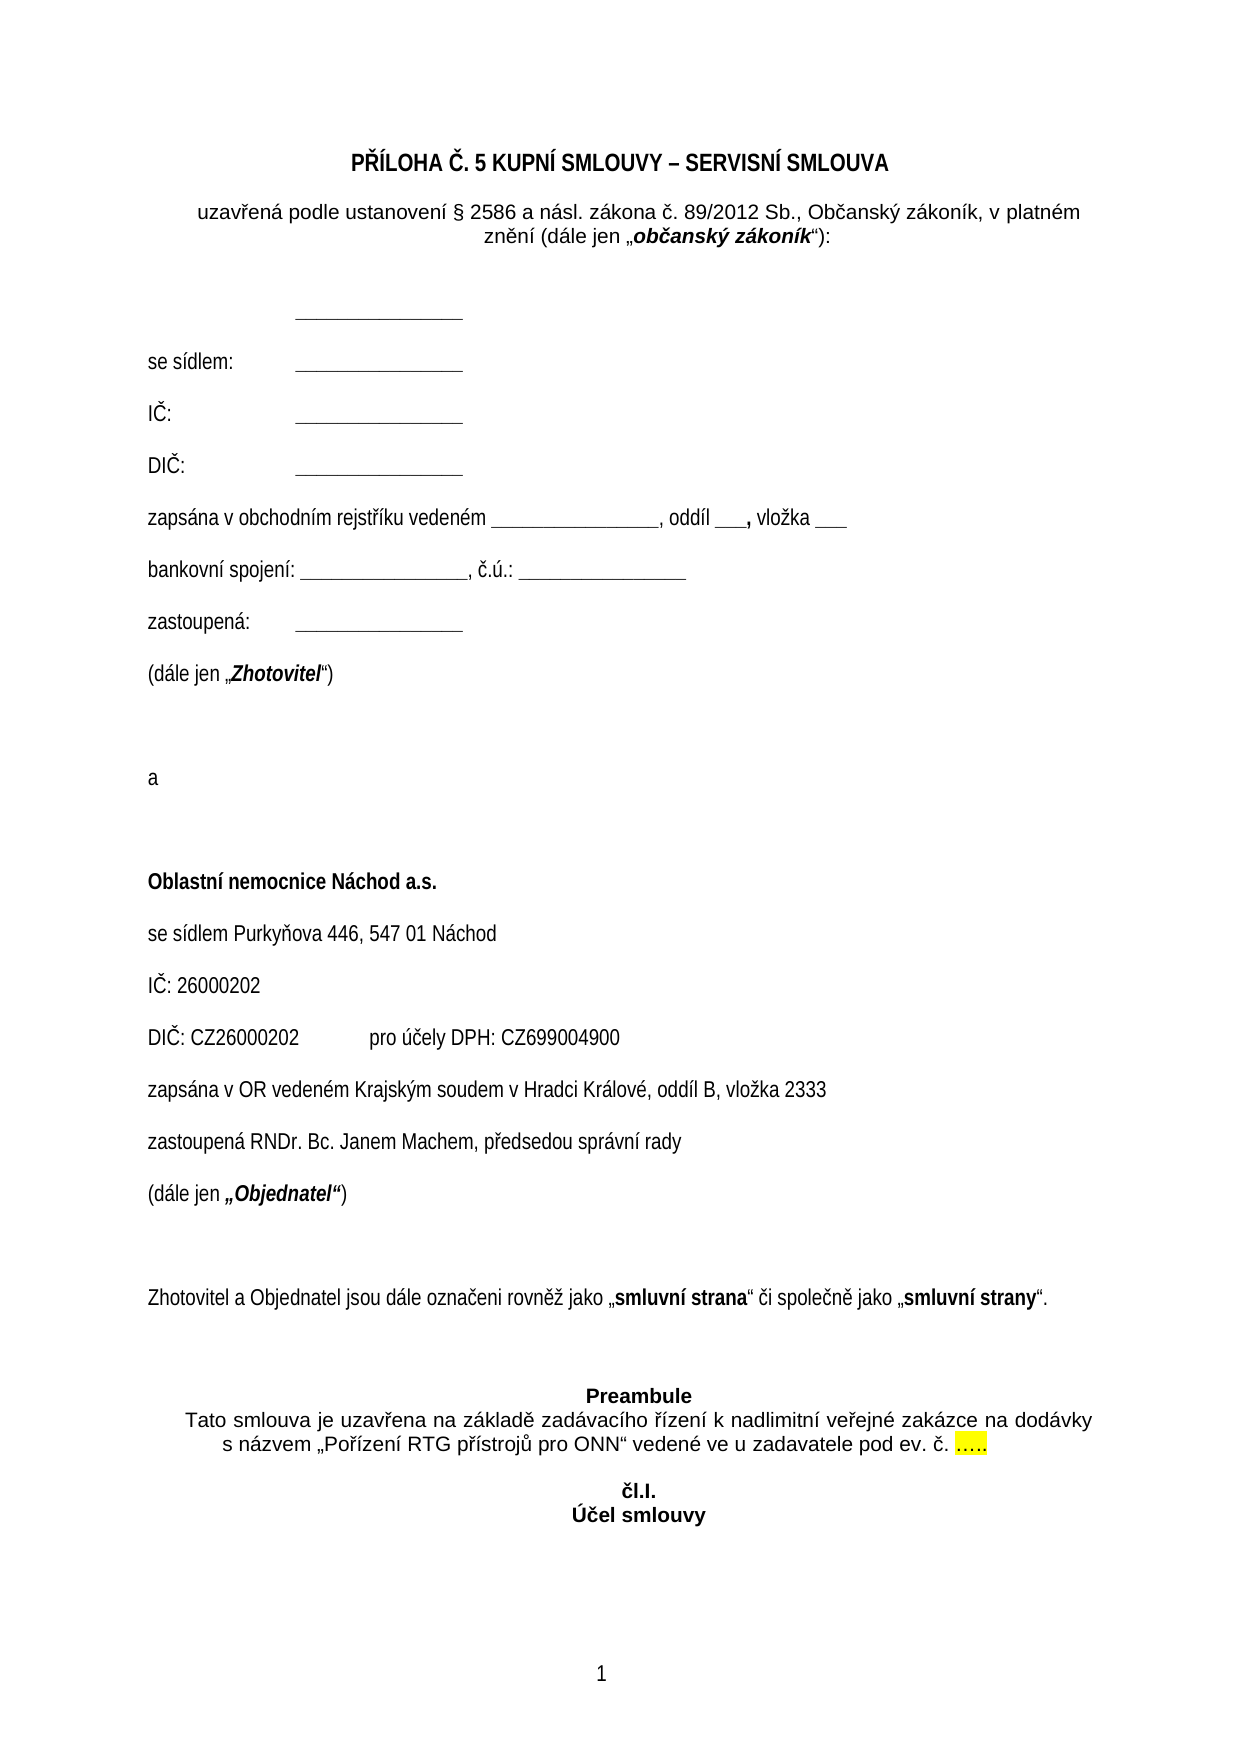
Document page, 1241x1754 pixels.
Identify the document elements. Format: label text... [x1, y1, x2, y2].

text zapsána v OR vedeném Krajským soudem v Hradci Králové, oddíl B, vložka 2333 [148, 1076, 1093, 1102]
text DIČ: ________________ [148, 452, 1093, 478]
text uzavřená podle ustanovení § násl. zákona č. 89/2012 Sb., Občanský zákoník, v platném znění (dále jen „občanský zákoník“): [185, 200, 1093, 248]
text bankovní spojení: ________________, č.ú.: ________________ [148, 556, 1093, 582]
text se sídlem: ________________ [148, 348, 1093, 374]
text ________________ [222, 296, 1093, 322]
text a [148, 764, 1093, 790]
text se sídlem Purkyňova 446, 547 01 Náchod [148, 920, 1093, 946]
text zapsána v obchodním rejstříku vedeném ________________, oddíl ___, vložka ___ [148, 504, 1093, 530]
text čl.I. [185, 1479, 1093, 1503]
text Oblastní nemocnice Náchod a.s. [148, 868, 1093, 894]
text PŘÍLOHA Č. 5 KUPNÍ SMLOUVY – SERVISNÍ SMLOUVA [148, 148, 1093, 176]
text Zhotovitel a Objednatel jsou dále označeni rovněž jako „smluvní strana“ či společně jako „smluvní strany“. [148, 1284, 1093, 1310]
text zastoupená RNDr. Bc. Janem Machem, předsedou správní rady [148, 1128, 1093, 1154]
text zastoupená: ________________ [148, 608, 1093, 634]
text Preambule [185, 1383, 1093, 1407]
text (dále jen „Objednatel“) [148, 1180, 1093, 1206]
text IČ: ________________ [148, 400, 1093, 426]
text Účel smlouvy [185, 1503, 1093, 1527]
text IČ: 26000202 [148, 972, 1093, 998]
text DIČ: CZ26000202 pro účely DPH: CZ699004900 [148, 1024, 1093, 1050]
text (dále jen „Zhotovitel“) [148, 660, 1093, 686]
text Tato smlouva je uzavřena na základě zadávacího řízení k nadlimitní veřejné zakázce na dodávky s názvem „Pořízení RTG přístrojů pro ONN“ vedené ve u zadavatele pod ev. č. ….. [185, 1407, 1093, 1455]
